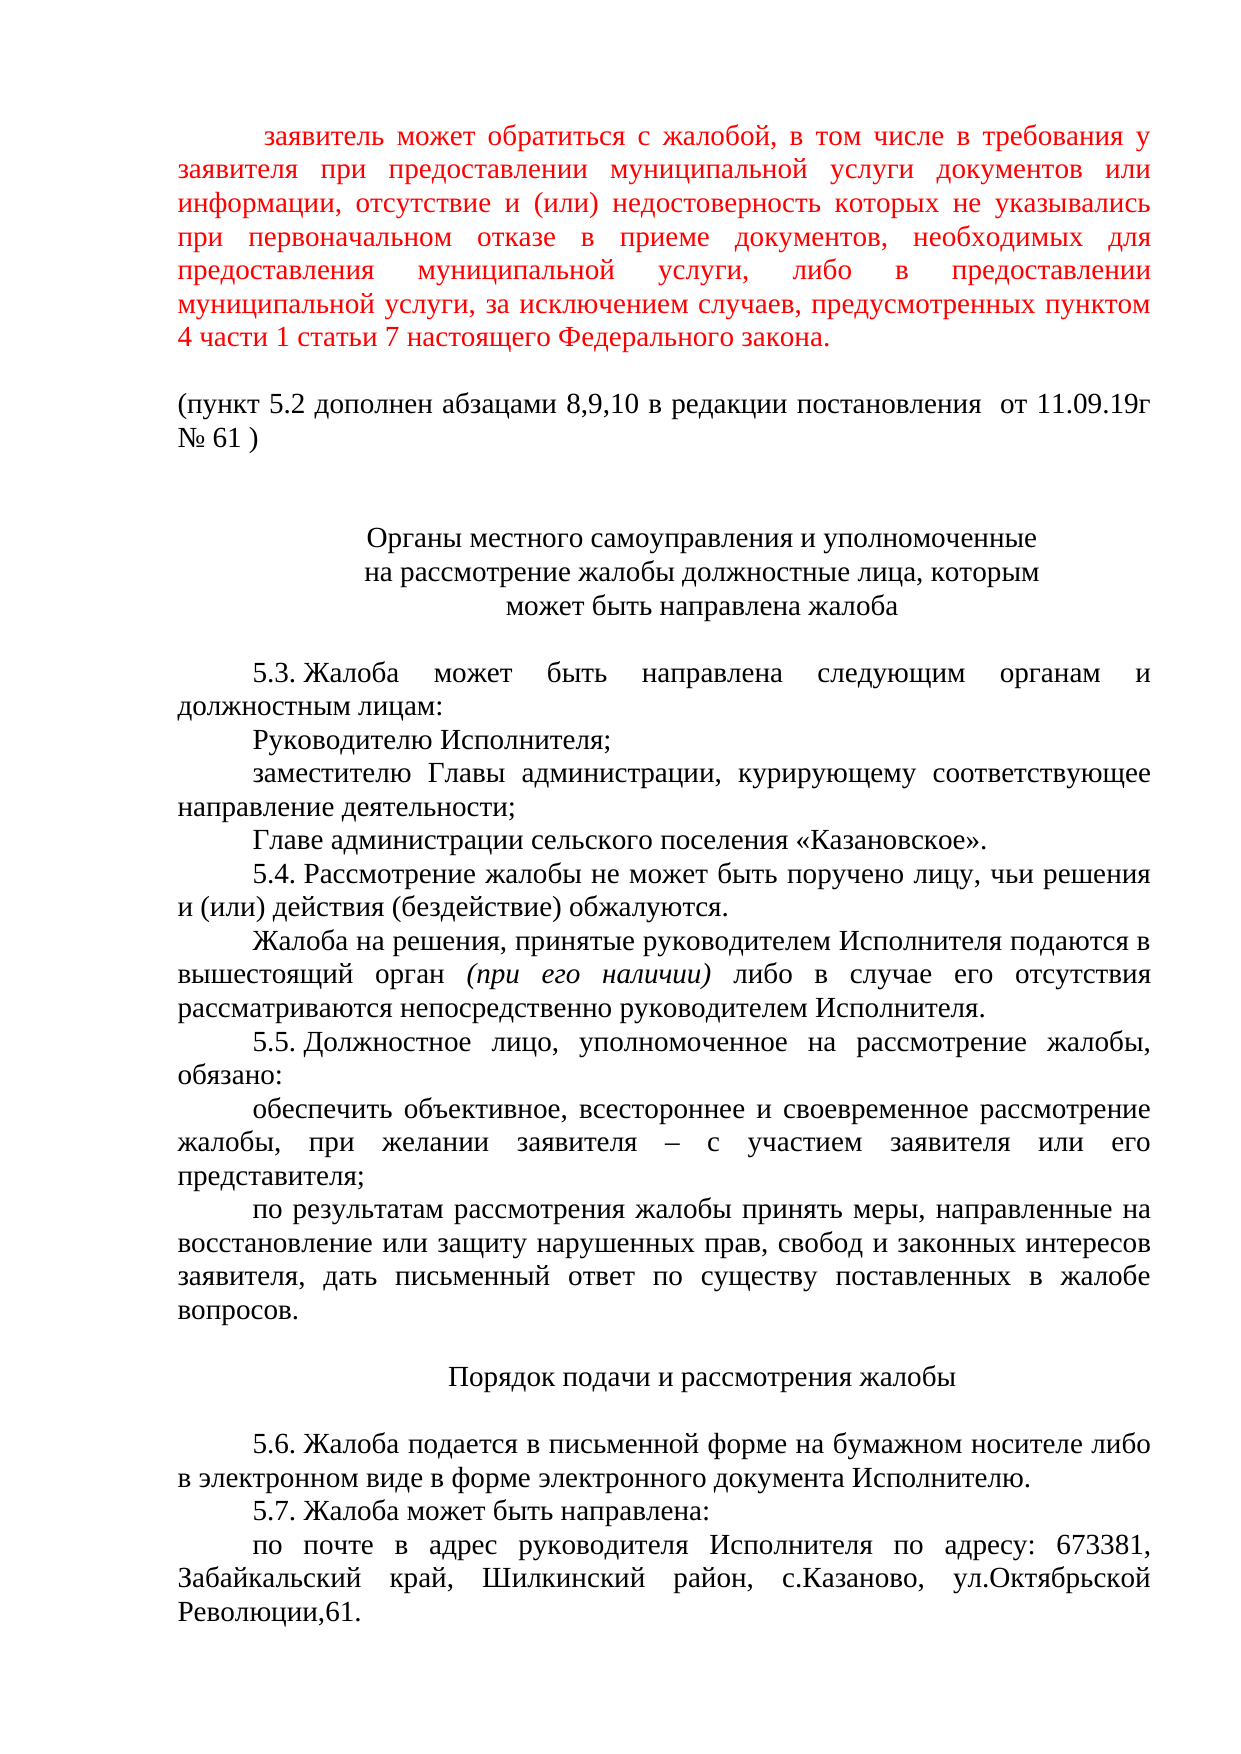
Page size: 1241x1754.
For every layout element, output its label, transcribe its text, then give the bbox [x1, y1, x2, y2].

text Жалоба на решения, принятые руководителем Исполнителя подаются в вышестоящий орган (при его наличии) либо в случае его отсутствия рассматриваются непосредственно руководителем Исполнителя. [177, 923, 1152, 1024]
text Органы местного самоуправления и уполномоченные [177, 521, 1152, 554]
text Главе администрации сельского поселения «Казановское». [177, 822, 1152, 856]
text 5.5. Должностное лицо, уполномоченное на рассмотрение жалобы, обязано: [177, 1024, 1152, 1091]
text 5.7. Жалоба может быть направлена: [177, 1493, 1152, 1527]
text заместителю Главы администрации, курирующему соответствующее направление деятельности; [177, 755, 1152, 822]
text 5.6. Жалоба подается в письменной форме на бумажном носителе либо в электронном виде в форме электронного документа Исполнителю. [177, 1426, 1152, 1493]
text 5.3. Жалоба может быть направлена следующим органам и должностным лицам: [177, 655, 1152, 722]
text обеспечить объективное, всестороннее и своевременное рассмотрение жалобы, при желании заявителя – с участием заявителя или его представителя; [177, 1091, 1152, 1191]
text 5.4. Рассмотрение жалобы не может быть поручено лицу, чьи решения и (или) действия (бездействие) обжалуются. [177, 856, 1152, 923]
text заявитель может обратиться с жалобой, в том числе в требования у заявителя при предоставлении муниципальной услуги документов или информации, отсутствие и (или) недостоверность которых не указывались при первоначальном отказе в приеме документов, необходимых для предоставления муниципальной услуги, либо в предоставлении муниципальной услуги, за исключением случаев, предусмотренных пунктом 4 части 1 статьи 7 настоящего Федерального закона. [177, 118, 1152, 353]
text может быть направлена жалоба [177, 588, 1152, 621]
text Руководителю Исполнителя; [177, 722, 1152, 755]
text по результатам рассмотрения жалобы принять меры, направленные на восстановление или защиту нарушенных прав, свобод и законных интересов заявителя, дать письменный ответ по существу поставленных в жалобе вопросов. [177, 1191, 1152, 1326]
text на рассмотрение жалобы должностные лица, которым [177, 554, 1152, 588]
text (пункт 5.2 дополнен абзацами 8,9,10 в редакции постановления от 11.09.19г № 61 ) [177, 386, 1152, 453]
text по почте в адрес руководителя Исполнителя по адресу: 673381, Забайкальский край, Шилкинский район, с.Казаново, ул.Октябрьской Революции,61. [177, 1527, 1152, 1627]
text Порядок подачи и рассмотрения жалобы [177, 1359, 1152, 1393]
